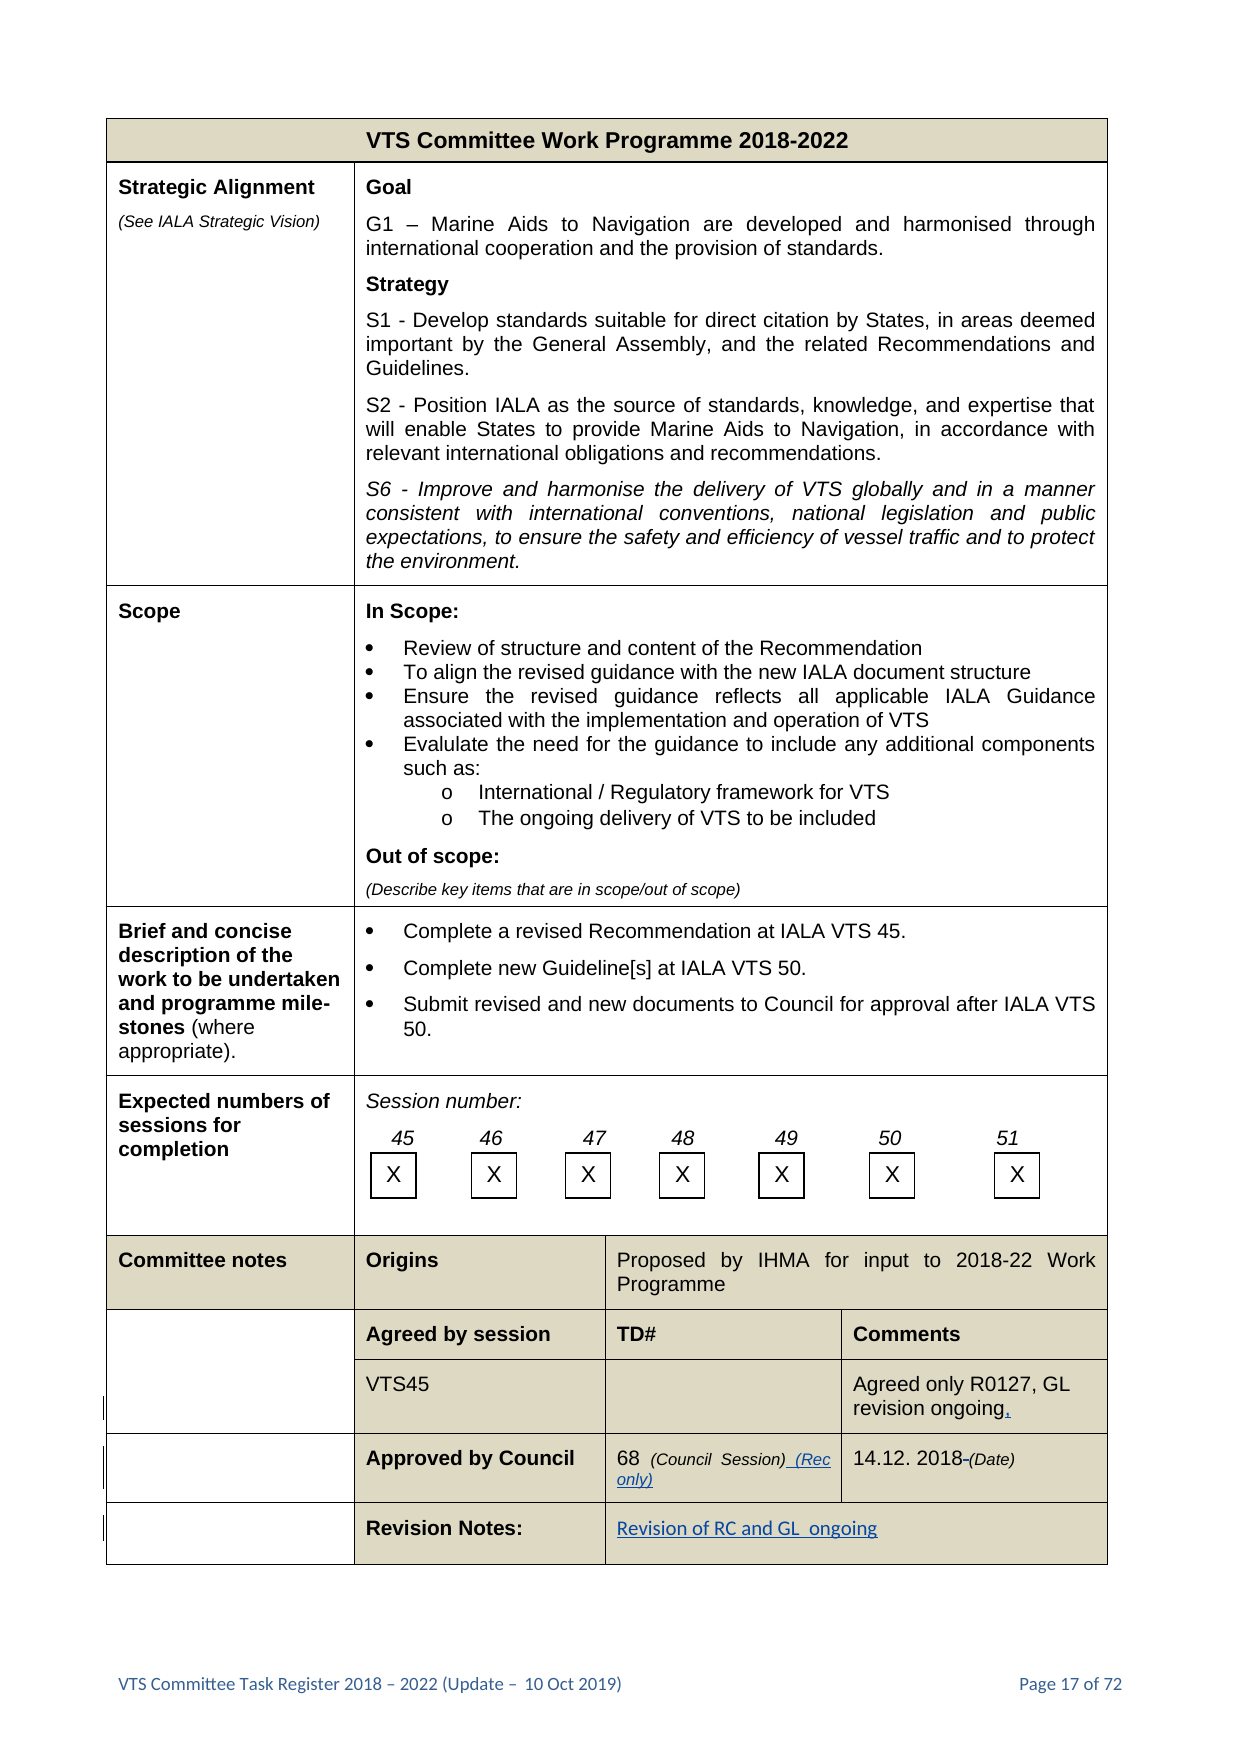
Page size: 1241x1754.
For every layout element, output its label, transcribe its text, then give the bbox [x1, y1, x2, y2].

table_cell Comments [842, 1310, 1107, 1359]
table_cell Brief and concise description of the work to be undertaken and programme milestones (where appropriate). [107, 907, 354, 1075]
table_cell VTS45 [355, 1360, 605, 1433]
table_cell Expected numbers of sessions for completion [107, 1076, 354, 1235]
table_cell [107, 1503, 354, 1564]
table_cell [107, 1310, 354, 1433]
table_cell Agreed only R0127, GL revision ongoing [842, 1360, 1107, 1433]
table_cell [606, 1360, 841, 1433]
table_cell Approved by Council [355, 1434, 605, 1502]
table_cell Agreed by session [355, 1310, 605, 1359]
table_cell Goal G1 – Marine Aids to Navigation are developed and harmonised through international cooperation and the provision of standards. Strategy S1 - Develop standards suitable for direct citation by States, in areas deemed important by the General Assembly, and the related Recommendations and Guidelines. S2 - Position IALA as the source of standards, knowledge, and expertise that will enable States to provide Marine Aids to Navigation, in accordance with relevant international obligations and recommendations. S6 - Improve and harmonise the delivery of VTS globally and in a manner consistent with international conventions, national legislation and public expectations, to ensure the safety and efficiency of vessel traffic and to protect the environment. [355, 163, 1107, 585]
table_cell In Scope: Review of structure and content of the Recommendation To align the revised guidance with the new IALA document structure Ensure the revised guidance reflects all applicable IALA Guidance associated with the implementation and operation of VTS Evalulate the need for the guidance to include any additional components such as: International / Regulatory framework for VTS The ongoing delivery of VTS to be included Out of scope: (Describe key items that are in scope/out of scope) [355, 586, 1107, 906]
table_cell Proposed by IHMA for input to 2018-22 Work Programme [606, 1236, 1107, 1309]
table_cell TD# [606, 1310, 841, 1359]
table_header VTS Committee Work Programme 2018-2022 [107, 119, 1107, 161]
table_cell [107, 1434, 354, 1502]
table_cell Strategic Alignment (See IALA Strategic Vision) [107, 163, 354, 585]
table_cell [606, 1503, 1107, 1564]
table_cell Session number: 45 46 47 48 49 50 51 [355, 1076, 1107, 1235]
table_cell Revision Notes: [355, 1503, 605, 1564]
table_cell Committee notes [107, 1236, 354, 1309]
table_cell Scope [107, 586, 354, 906]
table_cell Origins [355, 1236, 605, 1309]
table_cell 68 (Council Session) [606, 1434, 841, 1502]
table_cell 14.12. 2018(Date) [842, 1434, 1107, 1502]
table_cell Complete a revised Recommendation at IALA VTS 45. Complete new Guideline[s] at IALA VTS 50. Submit revised and new documents to Council for approval after IALA VTS 50. [355, 907, 1107, 1075]
